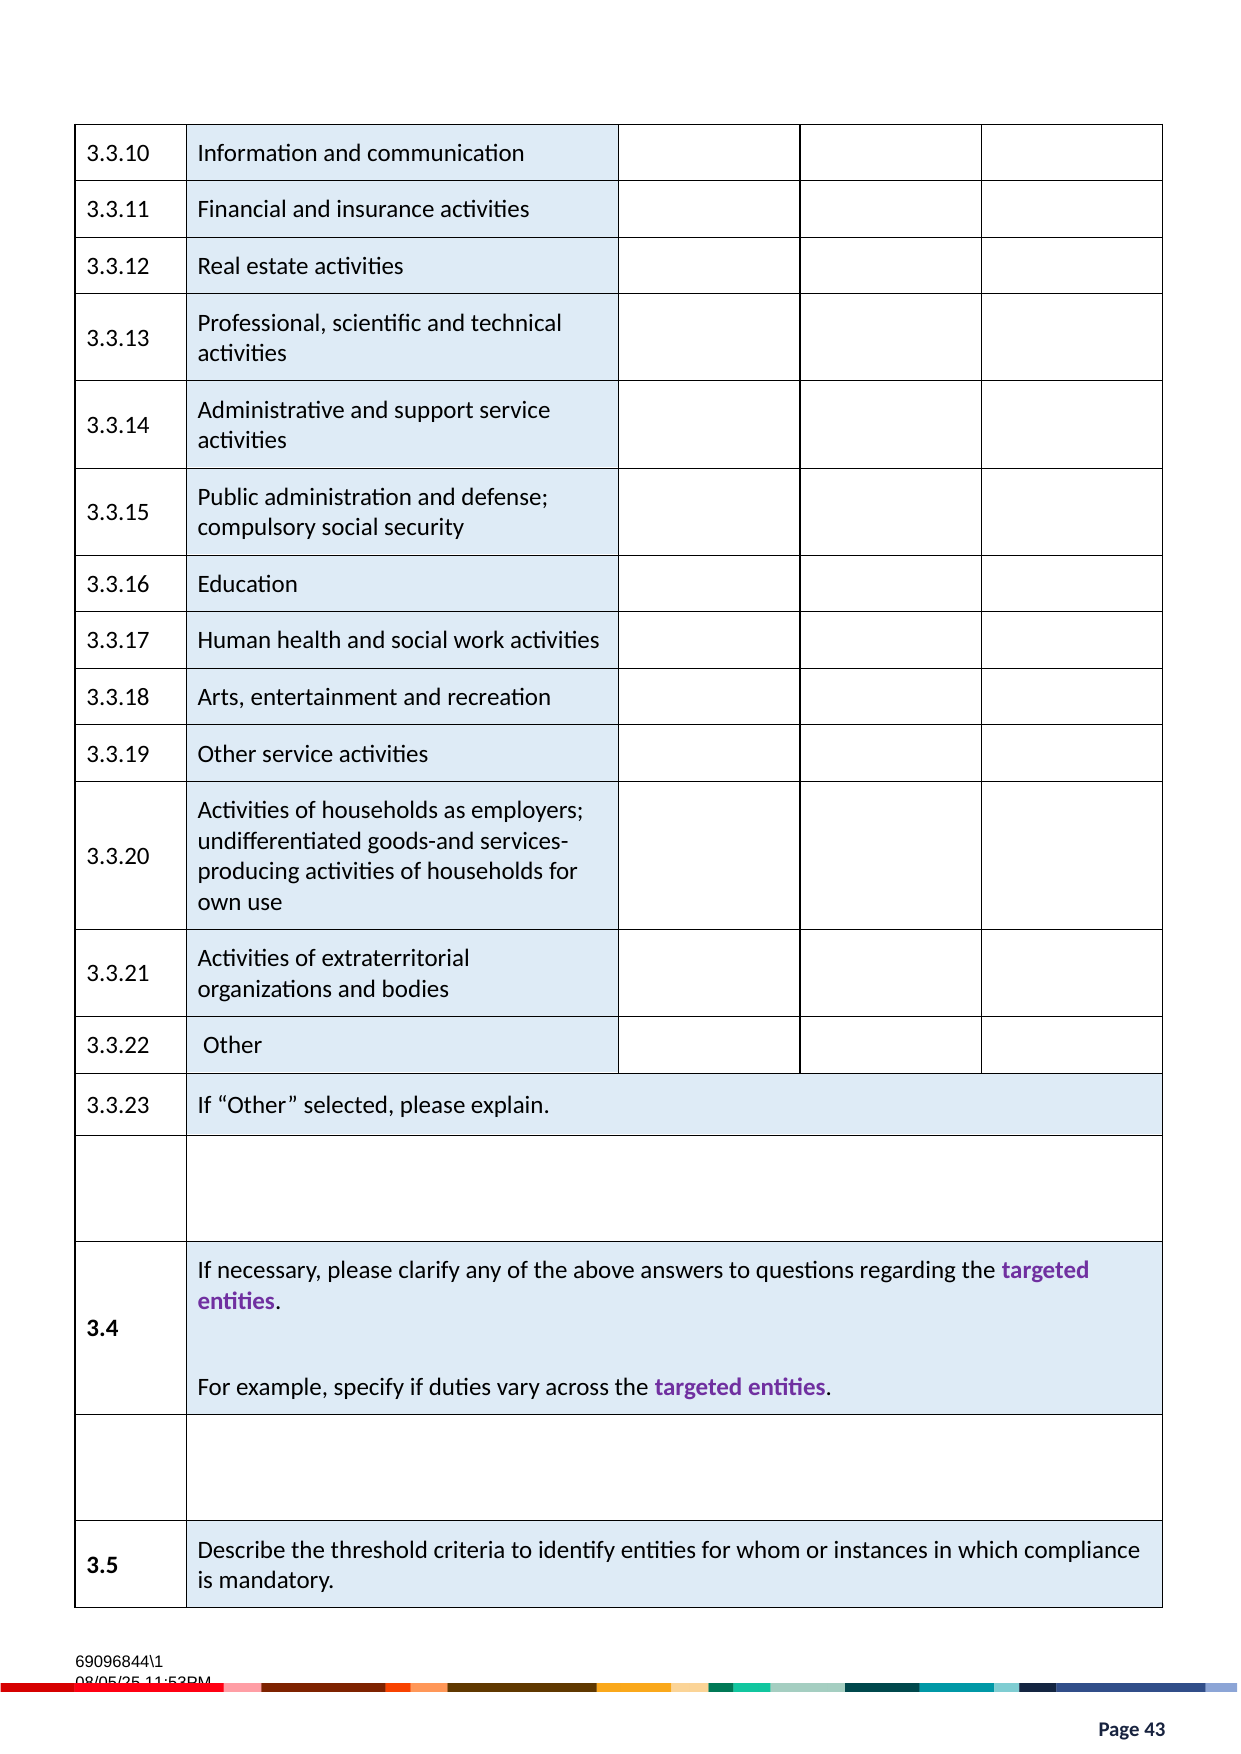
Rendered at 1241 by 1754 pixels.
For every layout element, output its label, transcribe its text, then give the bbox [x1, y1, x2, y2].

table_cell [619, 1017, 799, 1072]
table_cell 3.3.11 [76, 181, 186, 237]
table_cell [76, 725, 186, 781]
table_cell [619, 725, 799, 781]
table_cell [801, 381, 981, 467]
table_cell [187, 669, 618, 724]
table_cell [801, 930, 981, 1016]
table_cell 3.3.10 [76, 125, 186, 180]
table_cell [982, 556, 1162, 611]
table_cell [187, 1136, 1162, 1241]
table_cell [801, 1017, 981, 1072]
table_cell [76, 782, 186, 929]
table_cell [619, 181, 799, 237]
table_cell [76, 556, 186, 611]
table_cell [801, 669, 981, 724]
table_cell [801, 294, 981, 380]
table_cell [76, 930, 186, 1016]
table_cell Information and communication [187, 125, 618, 180]
table_cell [619, 381, 799, 467]
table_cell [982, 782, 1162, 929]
table_cell [982, 125, 1162, 180]
table_cell [619, 294, 799, 380]
picture [0, 1683, 1236, 1692]
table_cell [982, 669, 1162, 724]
table_cell [982, 381, 1162, 467]
table_cell Administrative and support service activities [187, 381, 618, 467]
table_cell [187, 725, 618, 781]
table_cell [619, 238, 799, 293]
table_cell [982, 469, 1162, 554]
table_cell Professional, scientific and technical activities [187, 294, 618, 380]
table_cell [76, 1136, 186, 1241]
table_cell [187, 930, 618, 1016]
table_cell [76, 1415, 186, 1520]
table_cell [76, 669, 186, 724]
table_cell [982, 294, 1162, 380]
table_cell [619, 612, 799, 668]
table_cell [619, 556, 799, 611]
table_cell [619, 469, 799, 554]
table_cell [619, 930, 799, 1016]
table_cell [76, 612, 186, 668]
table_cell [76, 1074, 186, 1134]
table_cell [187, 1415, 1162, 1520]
table_cell [801, 181, 981, 237]
table_cell [982, 181, 1162, 237]
table_cell [619, 125, 799, 180]
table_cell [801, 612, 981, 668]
table_cell Real estate activities [187, 238, 618, 293]
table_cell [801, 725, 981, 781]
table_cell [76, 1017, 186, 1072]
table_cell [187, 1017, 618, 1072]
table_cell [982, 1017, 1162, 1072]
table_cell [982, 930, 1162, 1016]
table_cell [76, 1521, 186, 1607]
table_cell 3.3.15 [76, 469, 186, 554]
table_cell [982, 238, 1162, 293]
table_cell [801, 125, 981, 180]
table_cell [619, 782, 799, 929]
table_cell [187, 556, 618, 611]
table_cell Financial and insurance activities [187, 181, 618, 237]
table_cell 3.3.12 [76, 238, 186, 293]
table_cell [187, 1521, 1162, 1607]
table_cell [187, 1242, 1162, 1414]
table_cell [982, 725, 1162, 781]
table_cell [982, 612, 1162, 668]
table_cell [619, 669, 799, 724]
table_cell 3.3.13 [76, 294, 186, 380]
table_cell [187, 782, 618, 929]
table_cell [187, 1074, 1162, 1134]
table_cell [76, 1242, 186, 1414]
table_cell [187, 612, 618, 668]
table_cell 3.3.14 [76, 381, 186, 467]
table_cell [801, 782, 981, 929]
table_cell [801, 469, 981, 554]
table_cell [801, 238, 981, 293]
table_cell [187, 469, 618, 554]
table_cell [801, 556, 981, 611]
